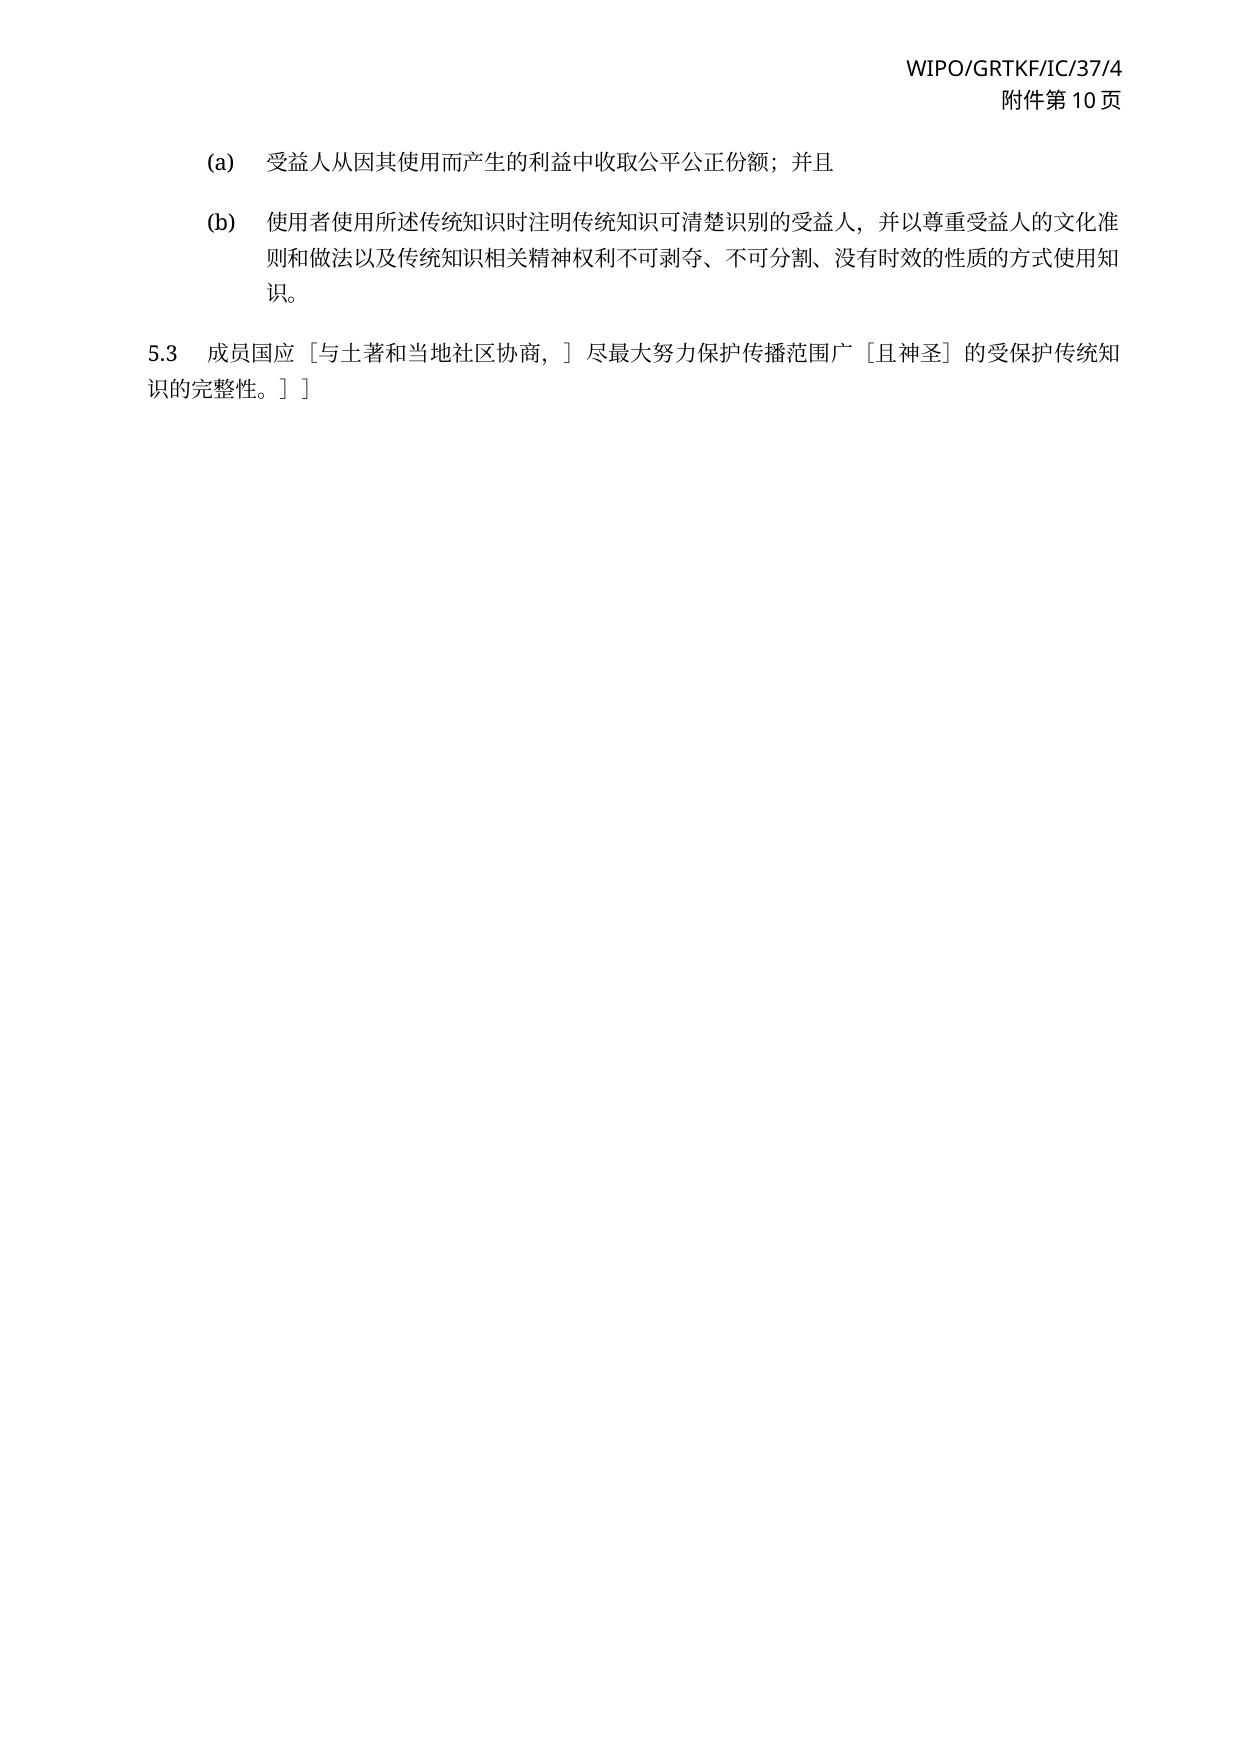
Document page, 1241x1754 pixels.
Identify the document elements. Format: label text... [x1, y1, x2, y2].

text (b) 使用者使用所述传统知识时注明传统知识可清楚识别的受益人，并以尊重受益人的文化准则和做法以及传统知识相关精神权利不可剥夺、不可分割、没有时效的性质的方式使用知识。 [207, 201, 1122, 308]
text 5.3 成员国应［与土著和当地社区协商，］尽最大努力保护传播范围广［且神圣］的受保护传统知识的完整性。］］ [148, 333, 1122, 403]
text (a) 受益人从因其使用而产生的利益中收取公平公正份额；并且 [207, 141, 1122, 176]
